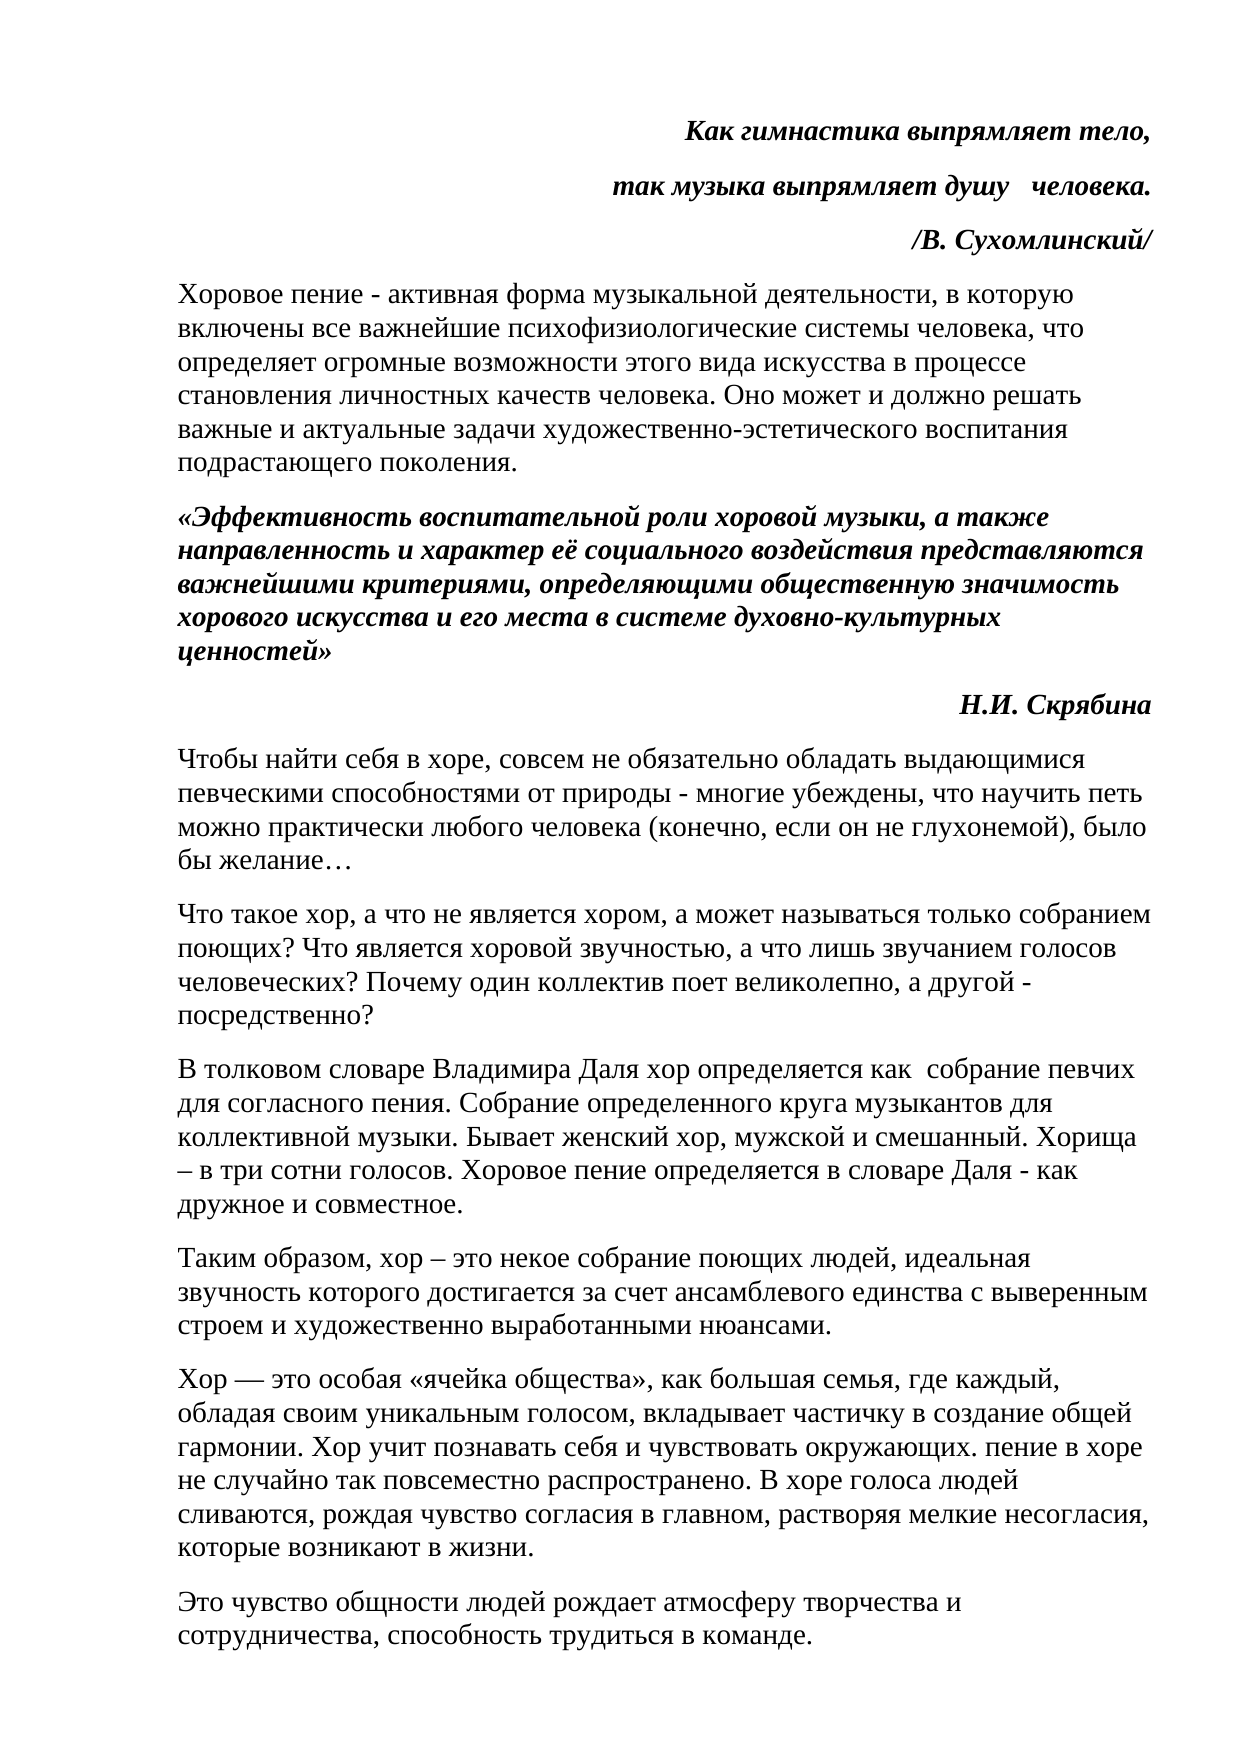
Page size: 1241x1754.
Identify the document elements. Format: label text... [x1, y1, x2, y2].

text Таким образом, хор – это некое собрание поющих людей, идеальная звучность которого достигается за счет ансамблевого единства с выверенным строем и художественно выработанными нюансами. [177, 1240, 1152, 1341]
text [177, 1584, 1152, 1651]
text Хор — это особая «ячейка общества», как большая семья, где каждый, обладая своим уникальным голосом, вкладывает частичку в создание общей гармонии. Хор учит познавать себя и чувствовать окружающих. пение в хоре не случайно так повсеместно распространено. В хоре голоса людей сливаются, рождая чувство согласия в главном, растворяя мелкие несогласия, которые возникают в жизни. [177, 1362, 1152, 1563]
text Что такое хор, а что не является хором, а может называться только собранием поющих? Что является хоровой звучностью, а что лишь звучанием голосов человеческих? Почему один коллектив поет великолепно, а другой - посредственно? [177, 897, 1152, 1031]
text Чтобы найти себя в хоре, совсем не обязательно обладать выдающимися певческими способностями от природы - многие убеждены, что научить петь можно практически любого человека (конечно, если он не глухонемой), было бы желание… [177, 742, 1152, 876]
text «Эффективность воспитательной роли хоровой музыки, а также направленность и характер её социального воздействия представляются важнейшими критериями, определяющими общественную значимость хорового искусства и его места в системе духовно-культурных ценностей» [177, 499, 1152, 666]
text Н.И. Скрябина [177, 687, 1152, 721]
text Хоровое пение - активная форма музыкальной деятельности, в которую включены все важнейшие психофизиологические системы человека, что определяет огромные возможности этого вида искусства в процессе становления личностных качеств человека. Оно может и должно решать важные и актуальные задачи художественно-эстетического воспитания подрастающего поколения. [177, 277, 1152, 478]
text так музыка выпрямляет душу человека. [177, 168, 1152, 201]
text Как гимнастика выпрямляет тело, [177, 113, 1152, 147]
text В толковом словаре Владимира Даля хор определяется как собрание певчих для согласного пения. Собрание определенного круга музыкантов для коллективной музыки. Бывает женский хор, мужской и смешанный. Хорища – в три сотни голосов. Хоровое пение определяется в словаре Даля - как дружное и совместное. [177, 1052, 1152, 1219]
text /В. Сухомлинский/ [177, 222, 1152, 256]
